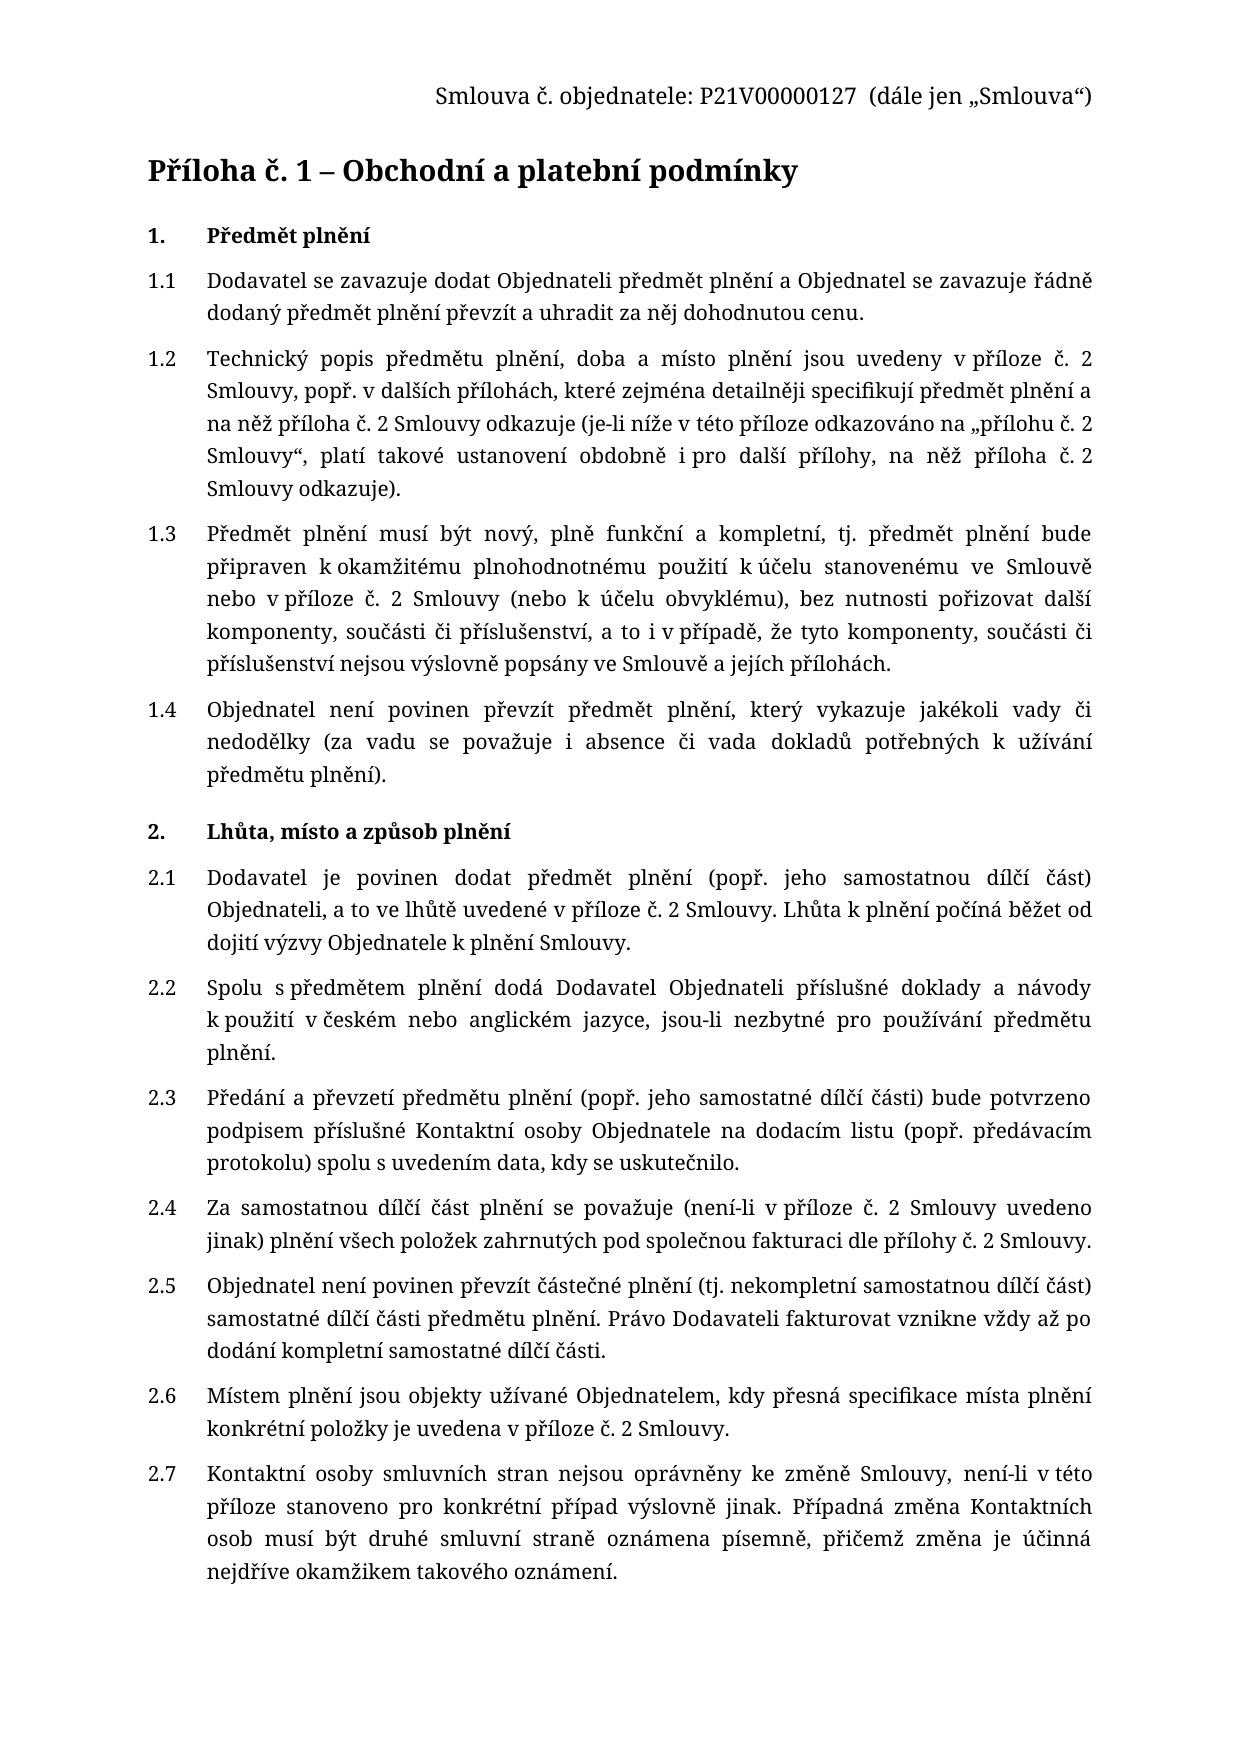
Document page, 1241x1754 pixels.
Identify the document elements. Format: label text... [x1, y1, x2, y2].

list Lhůta, místo a způsob plnění [148, 817, 1093, 846]
list Za samostatnou dílčí část plnění se považuje (není-li v příloze č. 2 Smlouvy uvedeno jinak) plnění všech položek zahrnutých pod společnou fakturaci dle přílohy č. 2 Smlouvy. [148, 1193, 1093, 1254]
text Příloha č. 1 – Obchodní a platební podmínky [148, 150, 1093, 190]
list Objednatel není povinen převzít částečné plnění (tj. nekompletní samostatnou dílčí část) samostatné dílčí části předmětu plnění. Právo Dodavateli fakturovat vznikne vždy až po dodání kompletní samostatné dílčí části. [148, 1271, 1093, 1365]
list Předání a převzetí předmětu plnění (popř. jeho samostatné dílčí části) bude potvrzeno podpisem příslušné Kontaktní osoby Objednatele na dodacím listu (popř. předávacím protokolu) spolu s uvedením data, kdy se uskutečnilo. [148, 1083, 1093, 1177]
list Předmět plnění [148, 221, 1093, 249]
list Dodavatel se zavazuje dodat Objednateli předmět plnění a Objednatel se zavazuje řádně dodaný předmět plnění převzít a uhradit za něj dohodnutou cenu. [148, 266, 1093, 327]
list Kontaktní osoby smluvních stran nejsou oprávněny ke změně Smlouvy, není-li v této příloze stanoveno pro konkrétní případ výslovně jinak. Případná změna Kontaktních osob musí být druhé smluvní straně oznámena písemně, přičemž změna je účinná nejdříve okamžikem takového oznámení. [148, 1459, 1093, 1586]
list Předmět plnění musí být nový, plně funkční a kompletní, tj. předmět plnění bude připraven k okamžitému plnohodnotnému použití k účelu stanovenému ve Smlouvě nebo v příloze č. 2 Smlouvy (nebo k účelu obvyklému), bez nutnosti pořizovat další komponenty, součásti či příslušenství, a to i v případě, že tyto komponenty, součásti či příslušenství nejsou výslovně popsány ve Smlouvě a jejích přílohách. [148, 519, 1093, 678]
list Místem plnění jsou objekty užívané Objednatelem, kdy přesná specifikace místa plnění konkrétní položky je uvedena v příloze č. 2 Smlouvy. [148, 1382, 1093, 1443]
list Objednatel není povinen převzít předmět plnění, který vykazuje jakékoli vady či nedodělky (za vadu se považuje i absence či vada dokladů potřebných k užívání předmětu plnění). [148, 695, 1093, 788]
list Dodavatel je povinen dodat předmět plnění (popř. jeho samostatnou dílčí část) Objednateli, a to ve lhůtě uvedené v příloze č. 2 Smlouvy. Lhůta k plnění počíná běžet od dojití výzvy Objednatele k plnění Smlouvy. [148, 863, 1093, 956]
list Spolu s předmětem plnění dodá Dodavatel Objednateli příslušné doklady a návody k použití v českém nebo anglickém jazyce, jsou-li nezbytné pro používání předmětu plnění. [148, 973, 1093, 1067]
list Technický popis předmětu plnění, doba a místo plnění jsou uvedeny v příloze č. 2 Smlouvy, popř. v dalších přílohách, které zejména detailněji specifikují předmět plnění a na něž příloha č. 2 Smlouvy odkazuje (je-li níže v této příloze odkazováno na „přílohu č. 2 Smlouvy“, platí takové ustanovení obdobně i pro další přílohy, na něž příloha č. 2 Smlouvy odkazuje). [148, 344, 1093, 502]
